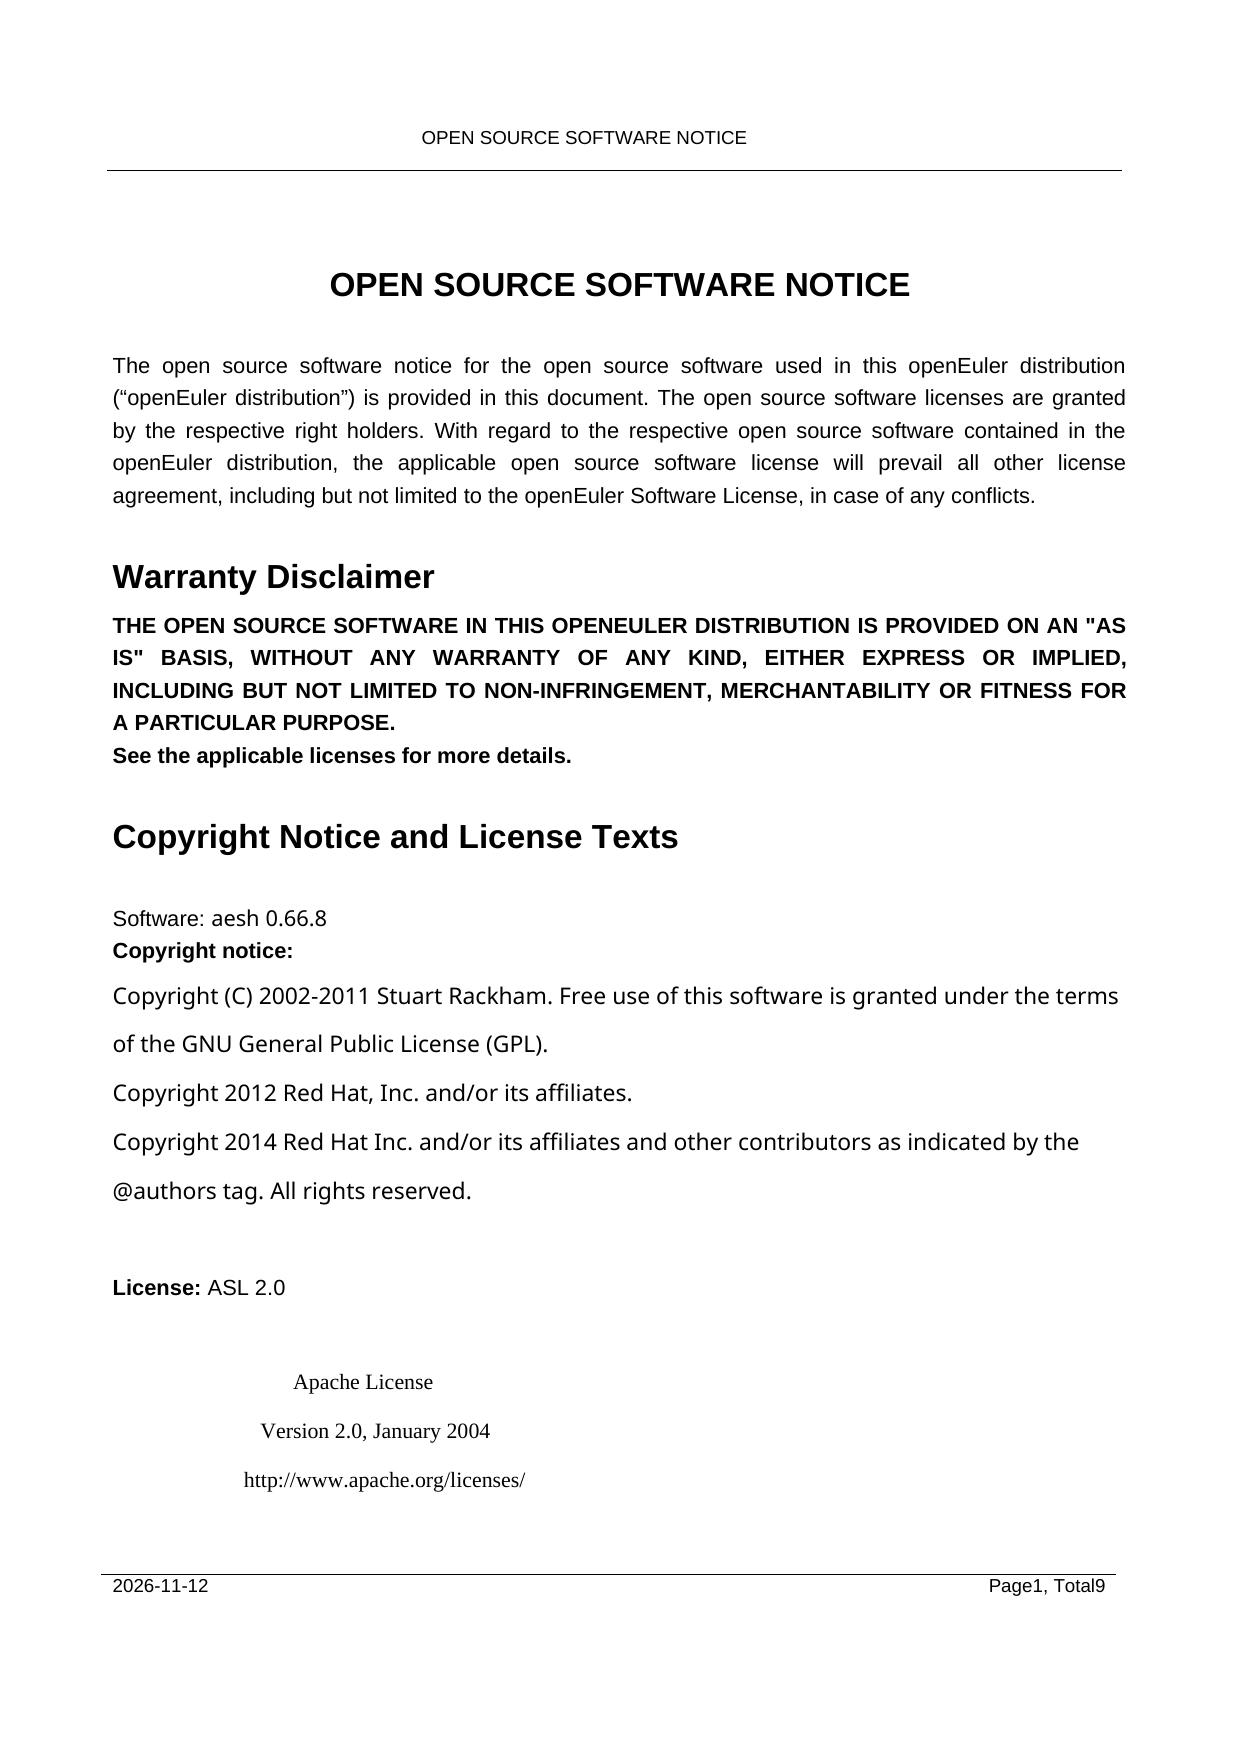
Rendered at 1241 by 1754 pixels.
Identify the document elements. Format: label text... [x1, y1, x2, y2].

text Copyright (C) 2002-2011 Stuart Rackham. Free use of this software is granted under the terms of the GNU General Public License (GPL). Copyright 2012 Red Hat, Inc. and/or its affiliates. Copyright 2014 Red Hat Inc. and/or its affiliates and other contributors as indicated by the @authors tag. All rights reserved. [112, 979, 1128, 1255]
text Copyright notice: [112, 934, 1128, 966]
text Warranty Disclaimer [112, 544, 1128, 609]
text License: ASL 2.0 [112, 1272, 1128, 1304]
text Software: aesh 0.66.8 [112, 901, 1128, 934]
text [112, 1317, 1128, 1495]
text THE OPEN SOURCE SOFTWARE IN THIS OPENEULER DISTRIBUTION IS PROVIDED ON AN "AS IS" BASIS, WITHOUT ANY WARRANTY OF ANY KIND, EITHER EXPRESS OR IMPLIED, INCLUDING BUT NOT LIMITED TO NON-INFRINGEMENT, MERCHANTABILITY OR FITNESS FOR A PARTICULAR PURPOSE. See the applicable licenses for more details. [112, 609, 1128, 771]
text The open source software notice for the open source software used in this openEuler distribution (“openEuler distribution”) is provided in this document. The open source software licenses are granted by the respective right holders. With regard to the respective open source software contained in the openEuler distribution, the applicable open source software license will prevail all other license agreement, including but not limited to the openEuler Software License, in case of any conflicts. [112, 349, 1128, 511]
text Copyright Notice and License Texts [112, 804, 1128, 869]
text OPEN SOURCE SOFTWARE NOTICE [112, 251, 1128, 316]
